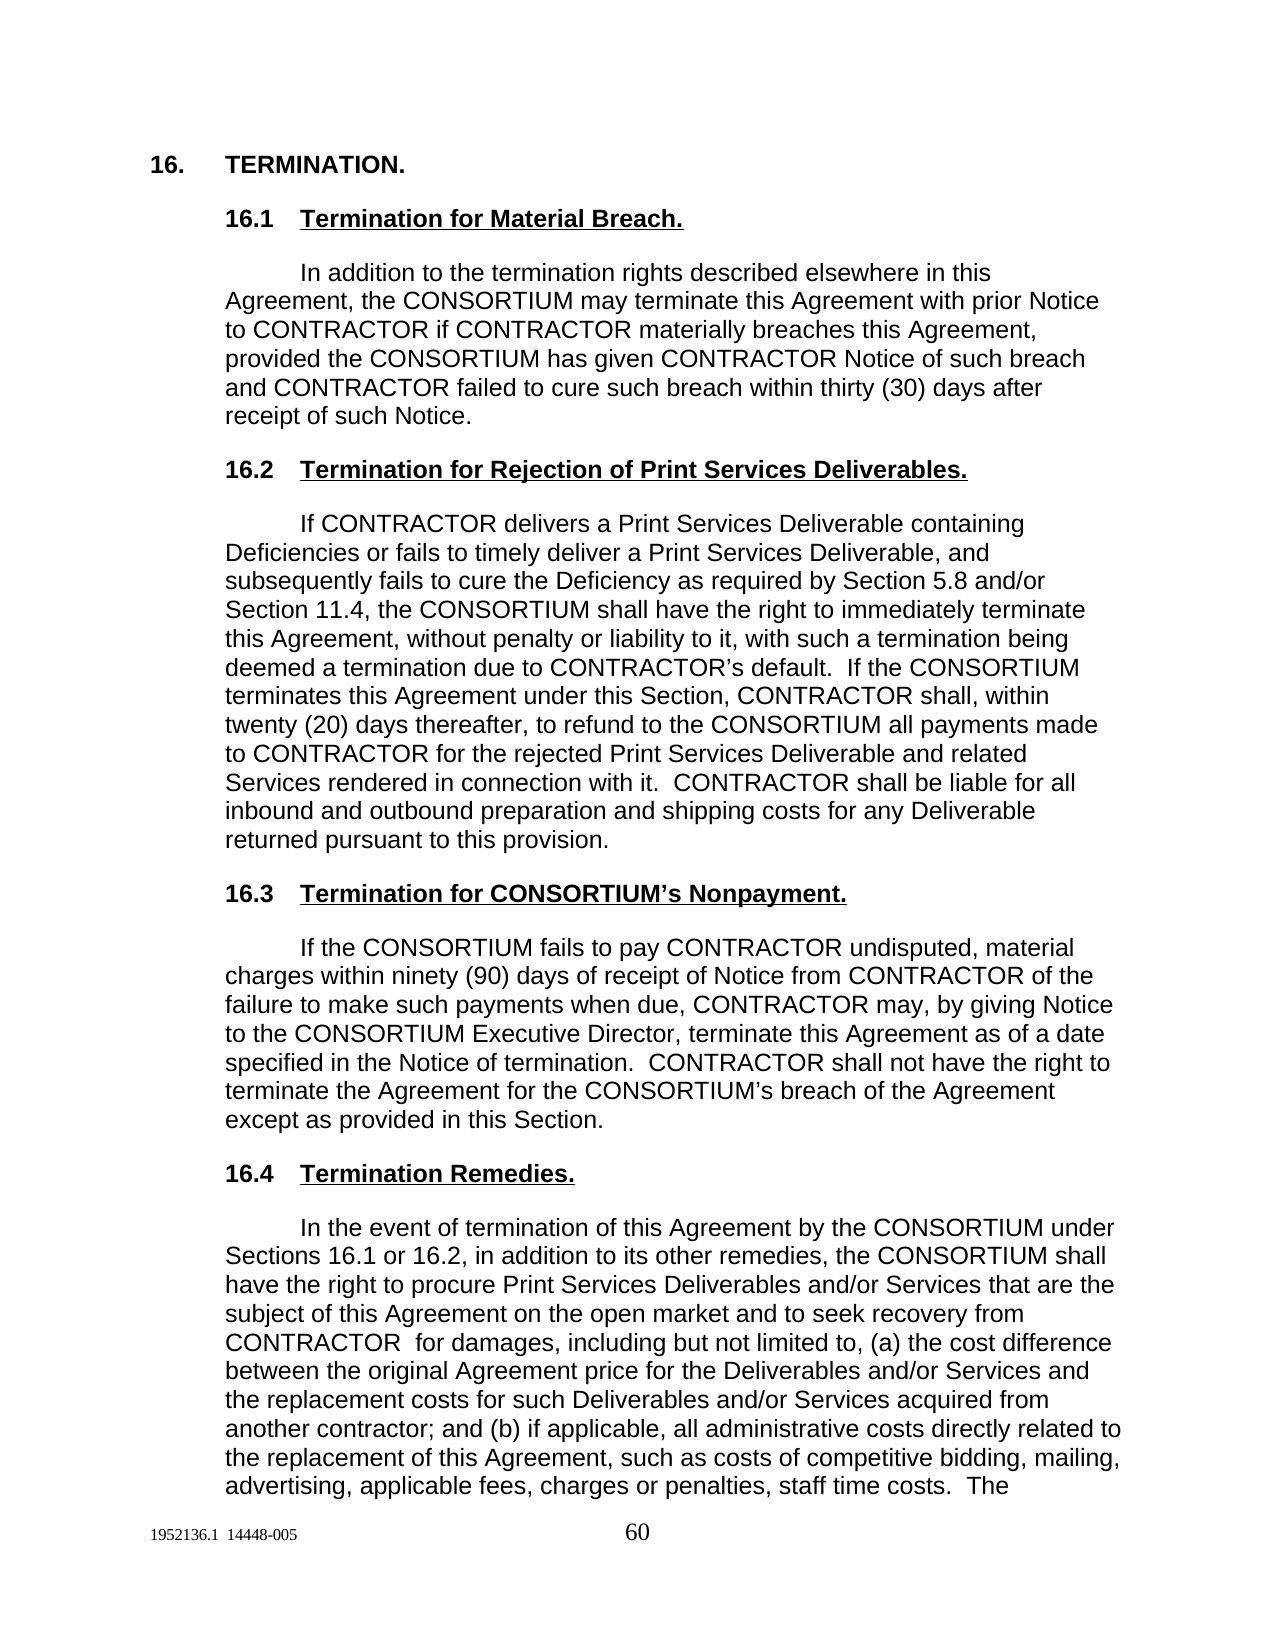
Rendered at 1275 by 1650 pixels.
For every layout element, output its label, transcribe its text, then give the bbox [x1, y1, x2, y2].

text Termination for Material Breach. [225, 204, 1125, 232]
text Termination Remedies. [225, 1159, 1125, 1187]
text If the CONSORTIUM fails to pay CONTRACTOR undisputed, material charges within ninety (90) days of receipt of Notice from CONTRACTOR of the failure to make such payments when due, CONTRACTOR may, by giving Notice to the CONSORTIUM Executive Director, terminate this Agreement as of a date specified in the Notice of termination. CONTRACTOR shall not have the right to terminate the Agreement for the CONSORTIUM’s breach of the Agreement except as provided in this Section. [225, 932, 1125, 1134]
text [225, 1212, 1125, 1500]
text Termination for Rejection of Print Services Deliverables. [225, 455, 1125, 484]
text If CONTRACTOR delivers a Print Services Deliverable containing Deficiencies or fails to timely deliver a Print Services Deliverable, and subsequently fails to cure the Deficiency as required by Section 5.8 and/or Section 11.4, the CONSORTIUM shall have the right to immediately terminate this Agreement, without penalty or liability to it, with such a termination being deemed a termination due to CONTRACTOR’s default. If the CONSORTIUM terminates this Agreement under this Section, CONTRACTOR shall, within twenty (20) days thereafter, to refund to the CONSORTIUM all payments made to CONTRACTOR for the rejected Print Services Deliverable and related Services rendered in connection with it. CONTRACTOR shall be liable for all inbound and outbound preparation and shipping costs for any Deliverable returned pursuant to this provision. [225, 509, 1125, 854]
text Termination for CONSORTIUM’s Nonpayment. [225, 879, 1125, 907]
text In addition to the termination rights described elsewhere in this Agreement, the CONSORTIUM may terminate this Agreement with prior Notice to CONTRACTOR if CONTRACTOR materially breaches this Agreement, provided the CONSORTIUM has given CONTRACTOR Notice of such breach and CONTRACTOR failed to cure such breach within thirty (30) days after receipt of such Notice. [225, 257, 1125, 430]
text TERMINATION. [150, 150, 1125, 179]
